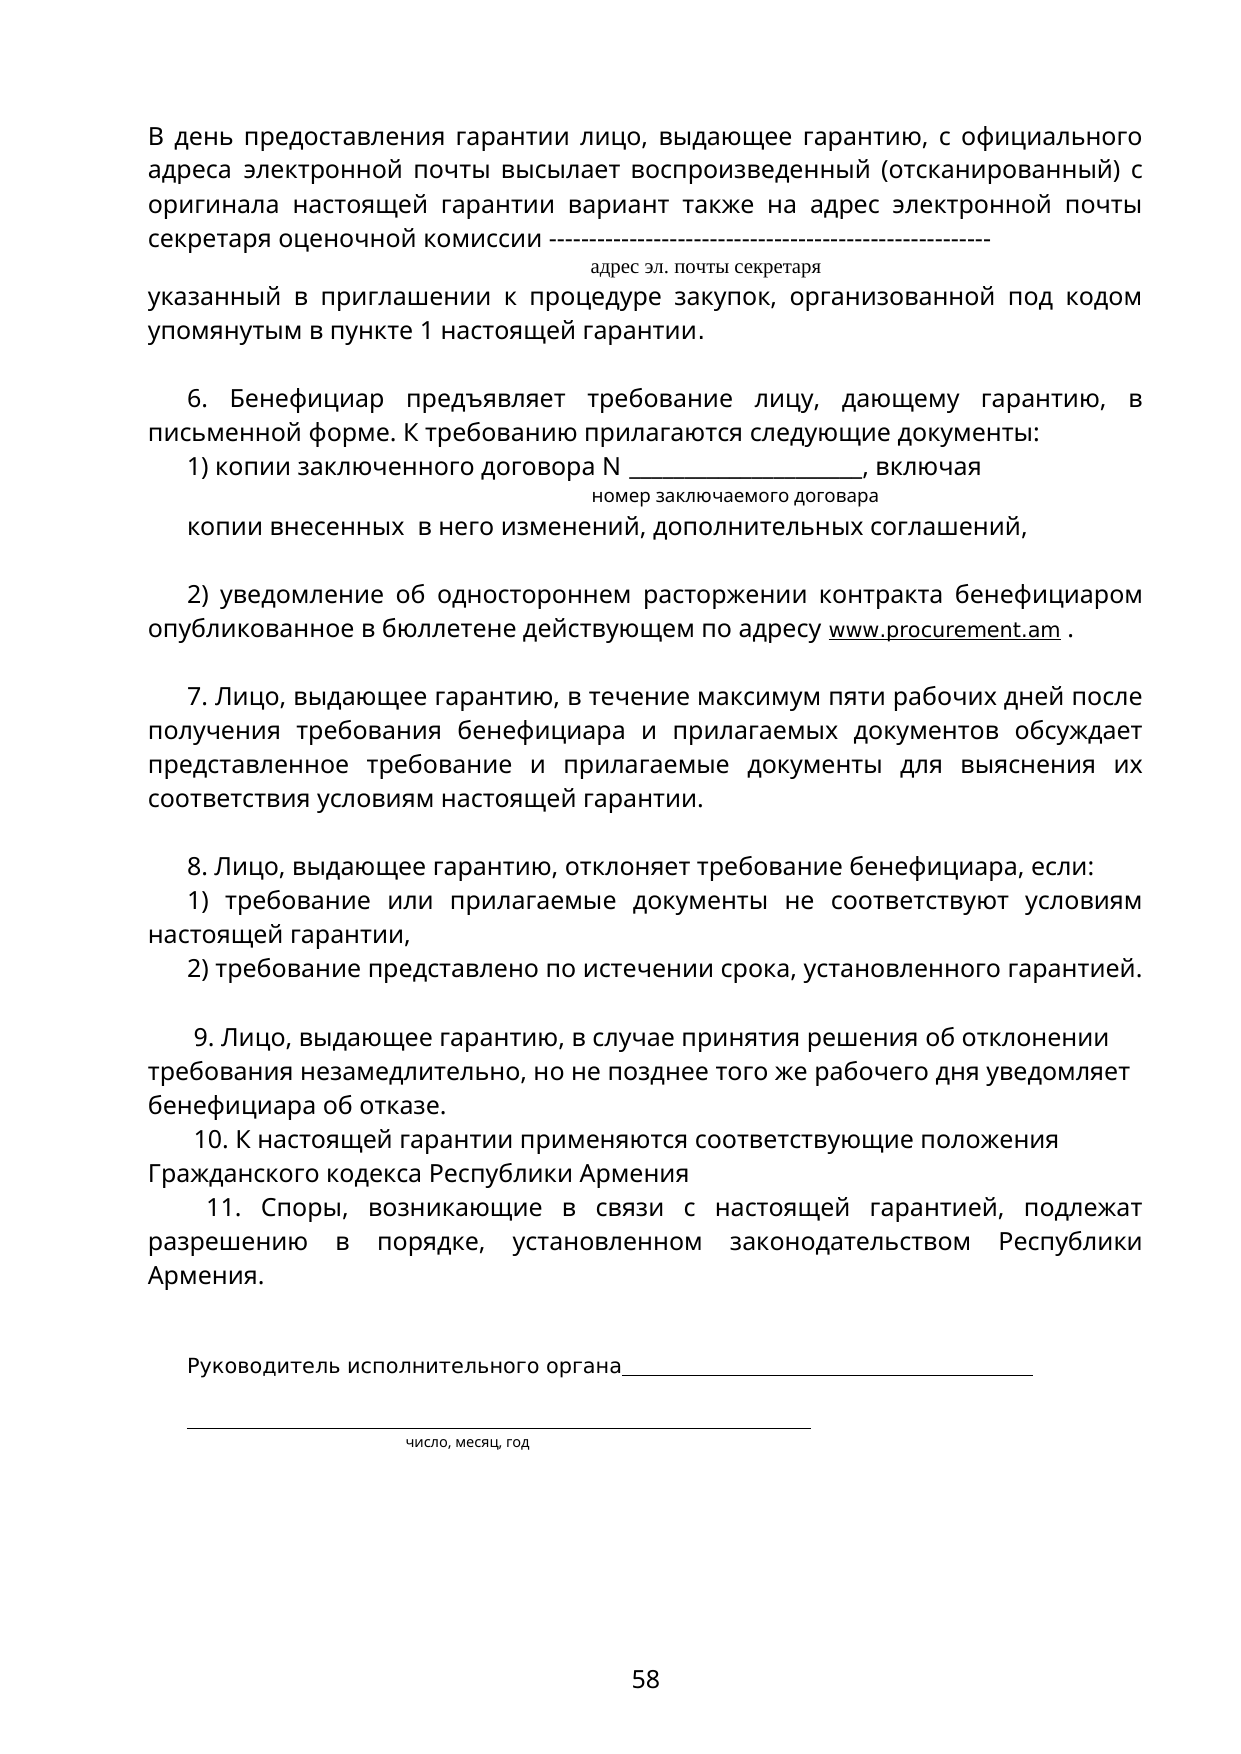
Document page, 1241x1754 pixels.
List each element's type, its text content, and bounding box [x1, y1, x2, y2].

text 11. Споры, возникающие в связи с настоящей гарантией, подлежат разрешению в порядке, установленном законодательством Республики Армения. [148, 1189, 1144, 1292]
text 8. Лицо, выдающее гарантию, отклоняет требование бенефициара, если: [148, 849, 1144, 883]
text число, месяц, год [148, 1432, 1144, 1466]
text Руководитель исполнительного органа [148, 1354, 1144, 1378]
text 1) требование или прилагаемые документы не соответствуют условиям настоящей гарантии, [148, 883, 1144, 951]
text 2) требование представлено по истечении срока, установленного гарантией. [148, 951, 1144, 985]
text номер заключаемого договара [148, 483, 1144, 508]
text 10. К настоящей гарантии применяются соответствующие положения Гражданского кодекса Республики Армения [148, 1121, 1144, 1189]
text адрес эл. почты секретаря [148, 254, 1144, 278]
text 9. Лицо, выдающее гарантию, в случае принятия решения об отклонении требования незамедлительно, но не позднее того же рабочего дня уведомляет бенефициара об отказе. [148, 1019, 1144, 1121]
text 2) уведомление об одностороннем расторжении контракта бенефициаром опубликованное в бюллетене действующем по адресу www.procurement.am . [148, 576, 1144, 644]
text указанный в приглашении к процедуре закупок, организованной под кодом упомянутым в пункте 1 настоящей гарантии. [148, 278, 1144, 347]
text В день предоставления гарантии лицо, выдающее гарантию, с официального адреса электронной почты высылает воспроизведенный (отсканированный) с оригинала настоящей гарантии вариант также на адрес электронной почты секретаря оценочной комиссии ------------------------------------------------------- [148, 118, 1144, 254]
text копии внесенных в него изменений, дополнительных соглашений, [148, 508, 1144, 542]
text 1) копии заключенного договора N _____________________, включая [148, 449, 1144, 483]
text 7. Лицо, выдающее гарантию, в течение максимум пяти рабочих дней после получения требования бенефициара и прилагаемых документов обсуждает представленное требование и прилагаемые документы для выяснения их соответствия условиям настоящей гарантии. [148, 679, 1144, 815]
text 6. Бенефициар предъявляет требование лицу, дающему гарантию, в письменной форме. К требованию прилагаются следующие документы: [148, 381, 1144, 449]
